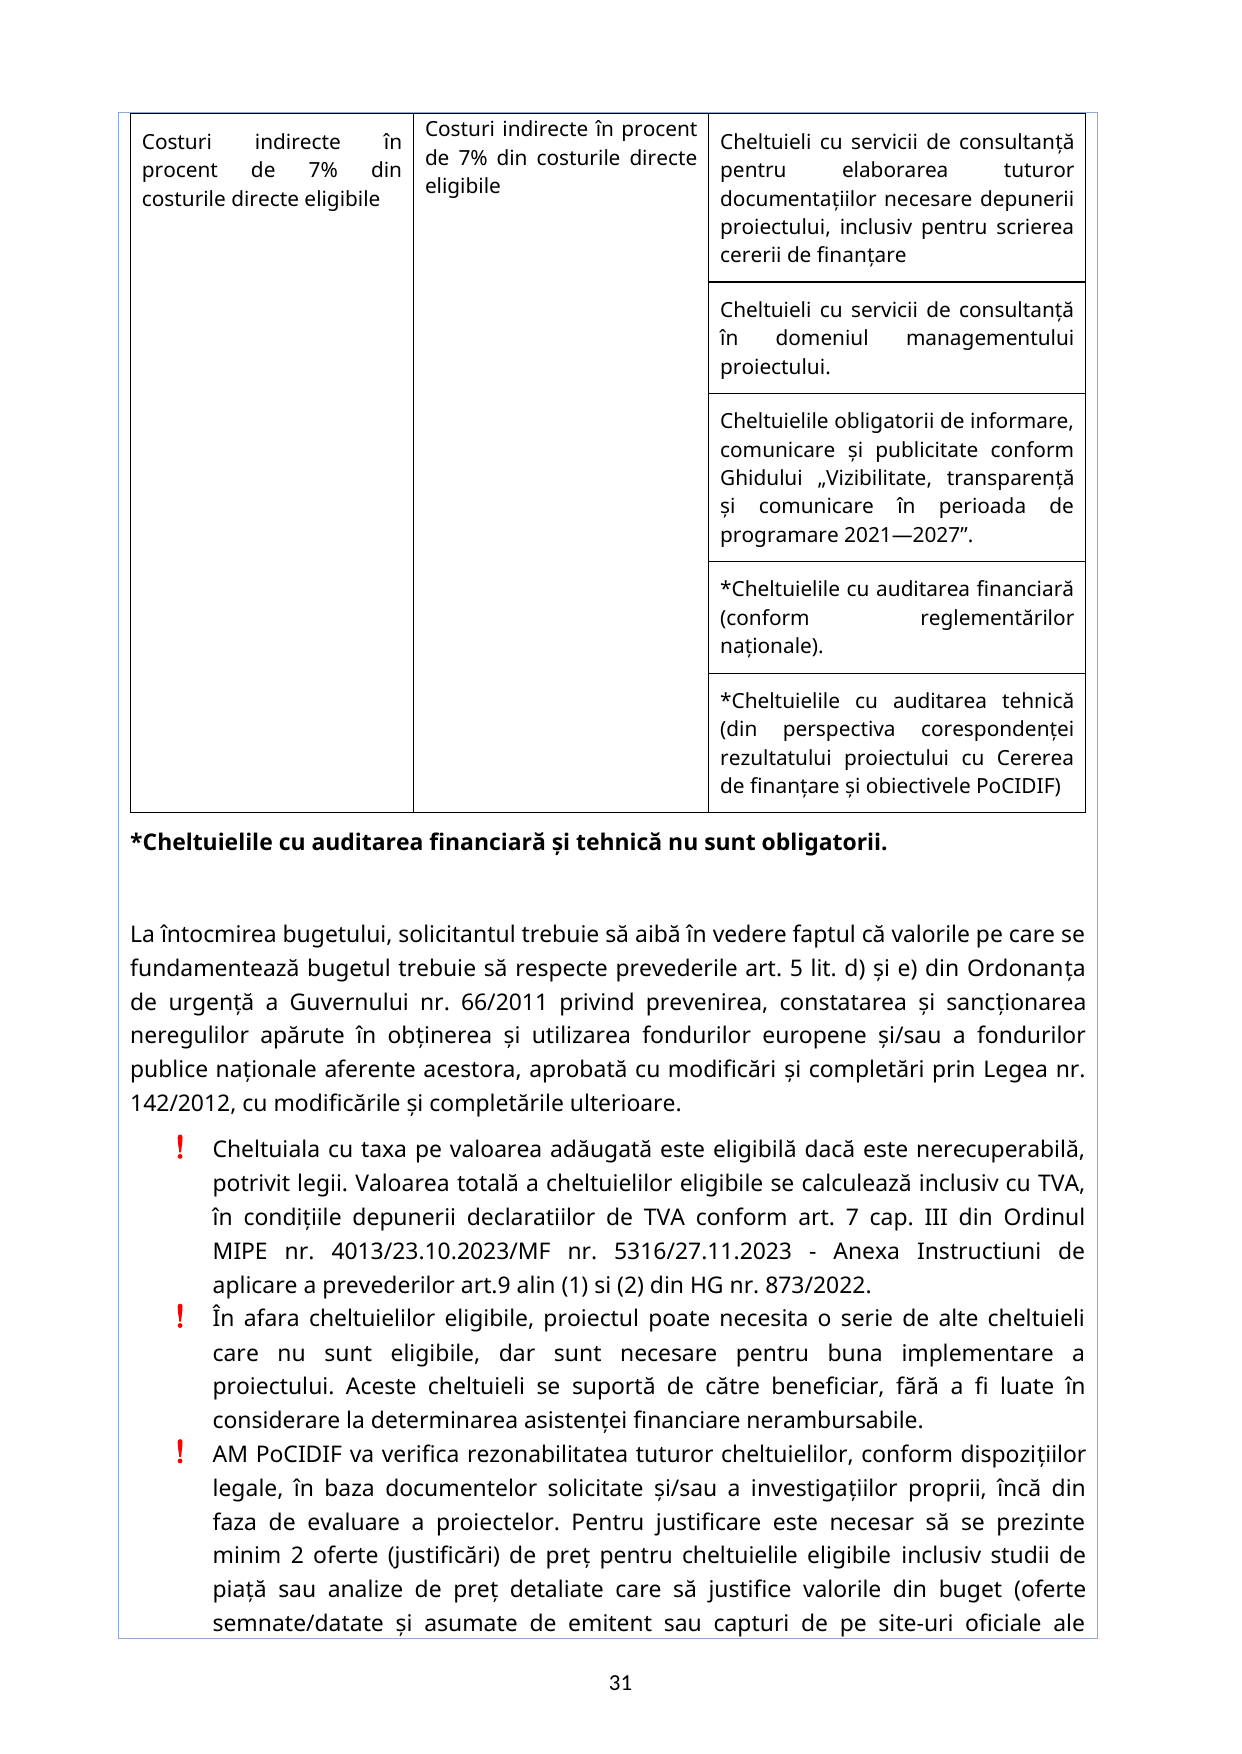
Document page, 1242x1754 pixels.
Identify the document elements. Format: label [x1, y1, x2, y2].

table_header [119, 113, 1097, 1638]
